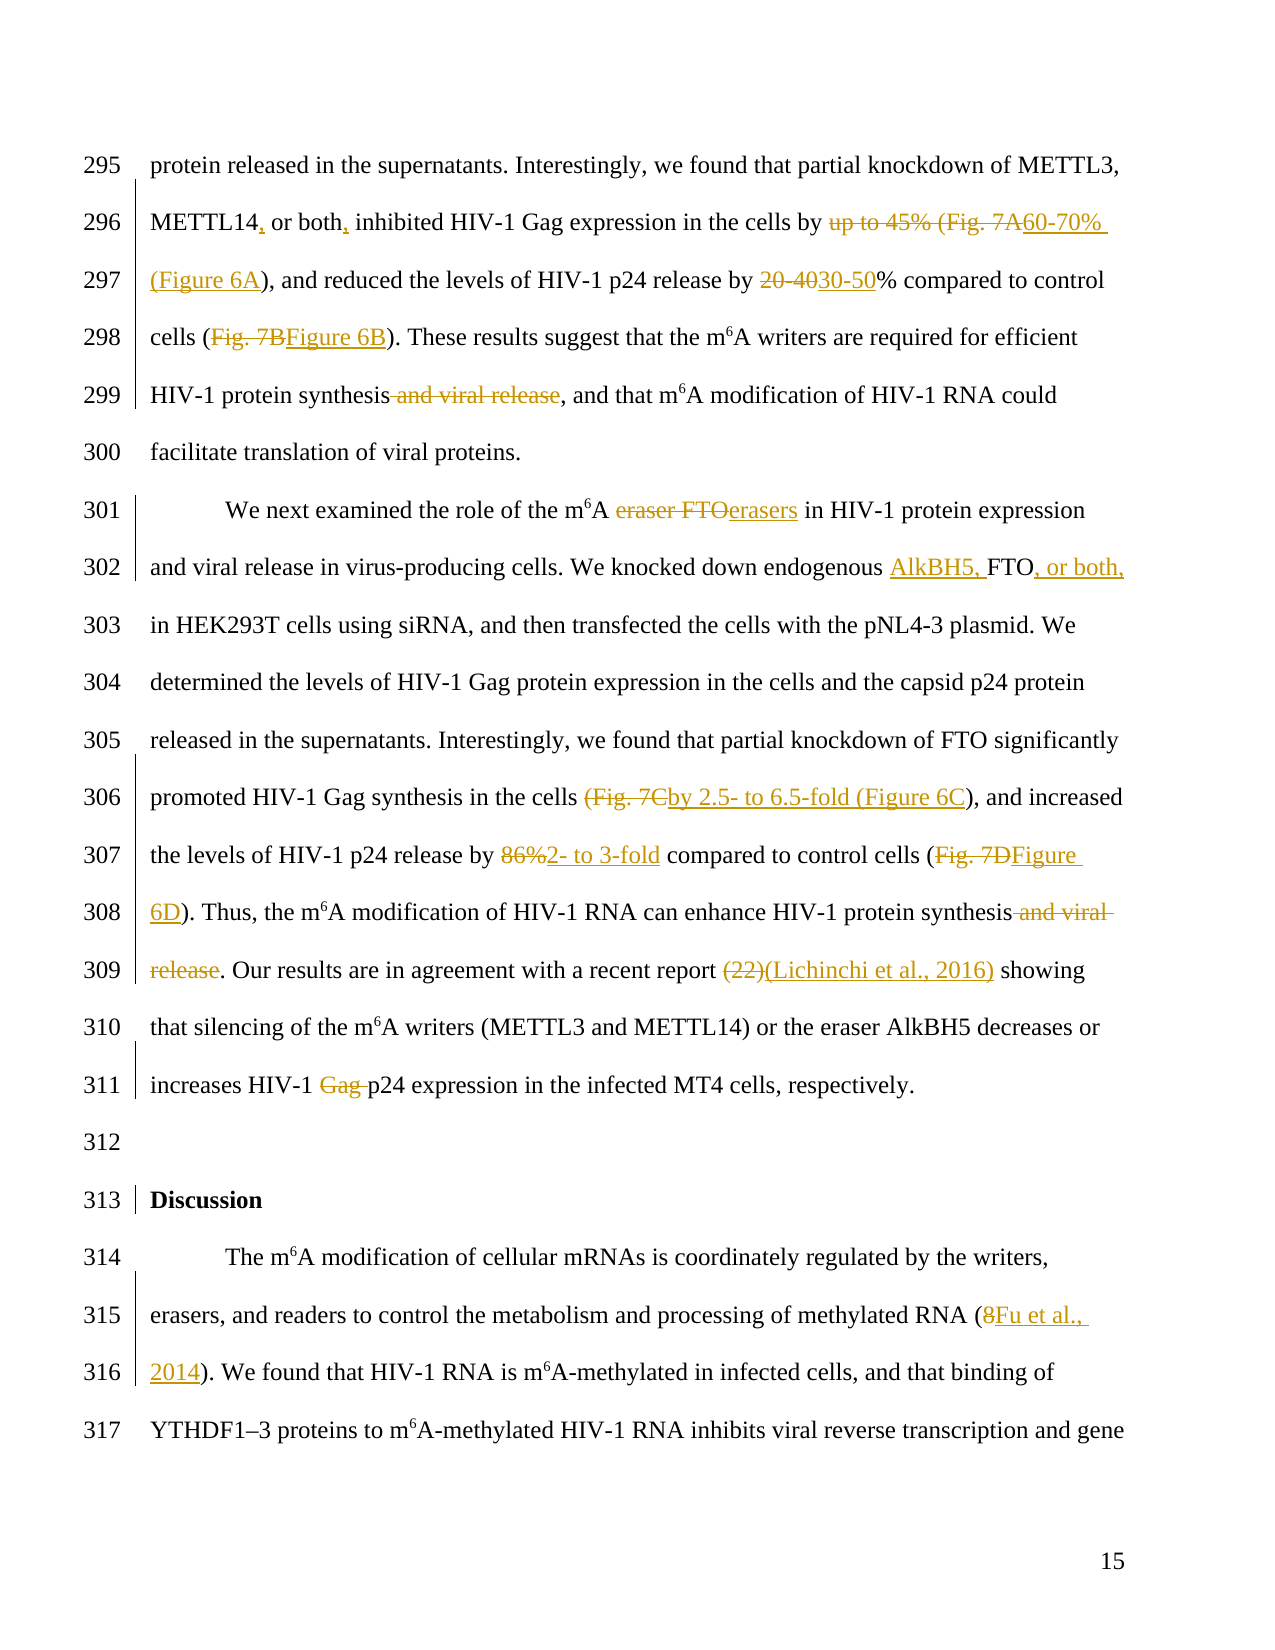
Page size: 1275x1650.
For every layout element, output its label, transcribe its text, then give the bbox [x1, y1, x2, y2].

text We next examined the role of the m6A in HIV-1 protein expression and viral release in virus-producing cells. We knocked down endogenous FTO in HEK293T cells using siRNA, and then transfected the cells with the pNL4-3 plasmid. We determined the levels of HIV-1 Gag protein expression in the cells and the capsid p24 protein released in the supernatants. Interestingly, we found that partial knockdown of FTO significantly promoted HIV-1 Gag synthesis in the cells ), and increased the levels of HIV-1 p24 release by compared to control cells (). Thus, the m6A modification of HIV-1 RNA can enhance HIV-1 protein synthesis. Our results are in agreement with a recent report showing that silencing of the m6A writers (METTL3 and METTL14) or the eraser AlkBH5 decreases or increases HIV-1 p24 expression in the infected MT4 cells, respectively. [150, 495, 1125, 1099]
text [150, 1242, 1125, 1444]
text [150, 150, 1125, 466]
text Discussion [150, 1185, 1125, 1214]
